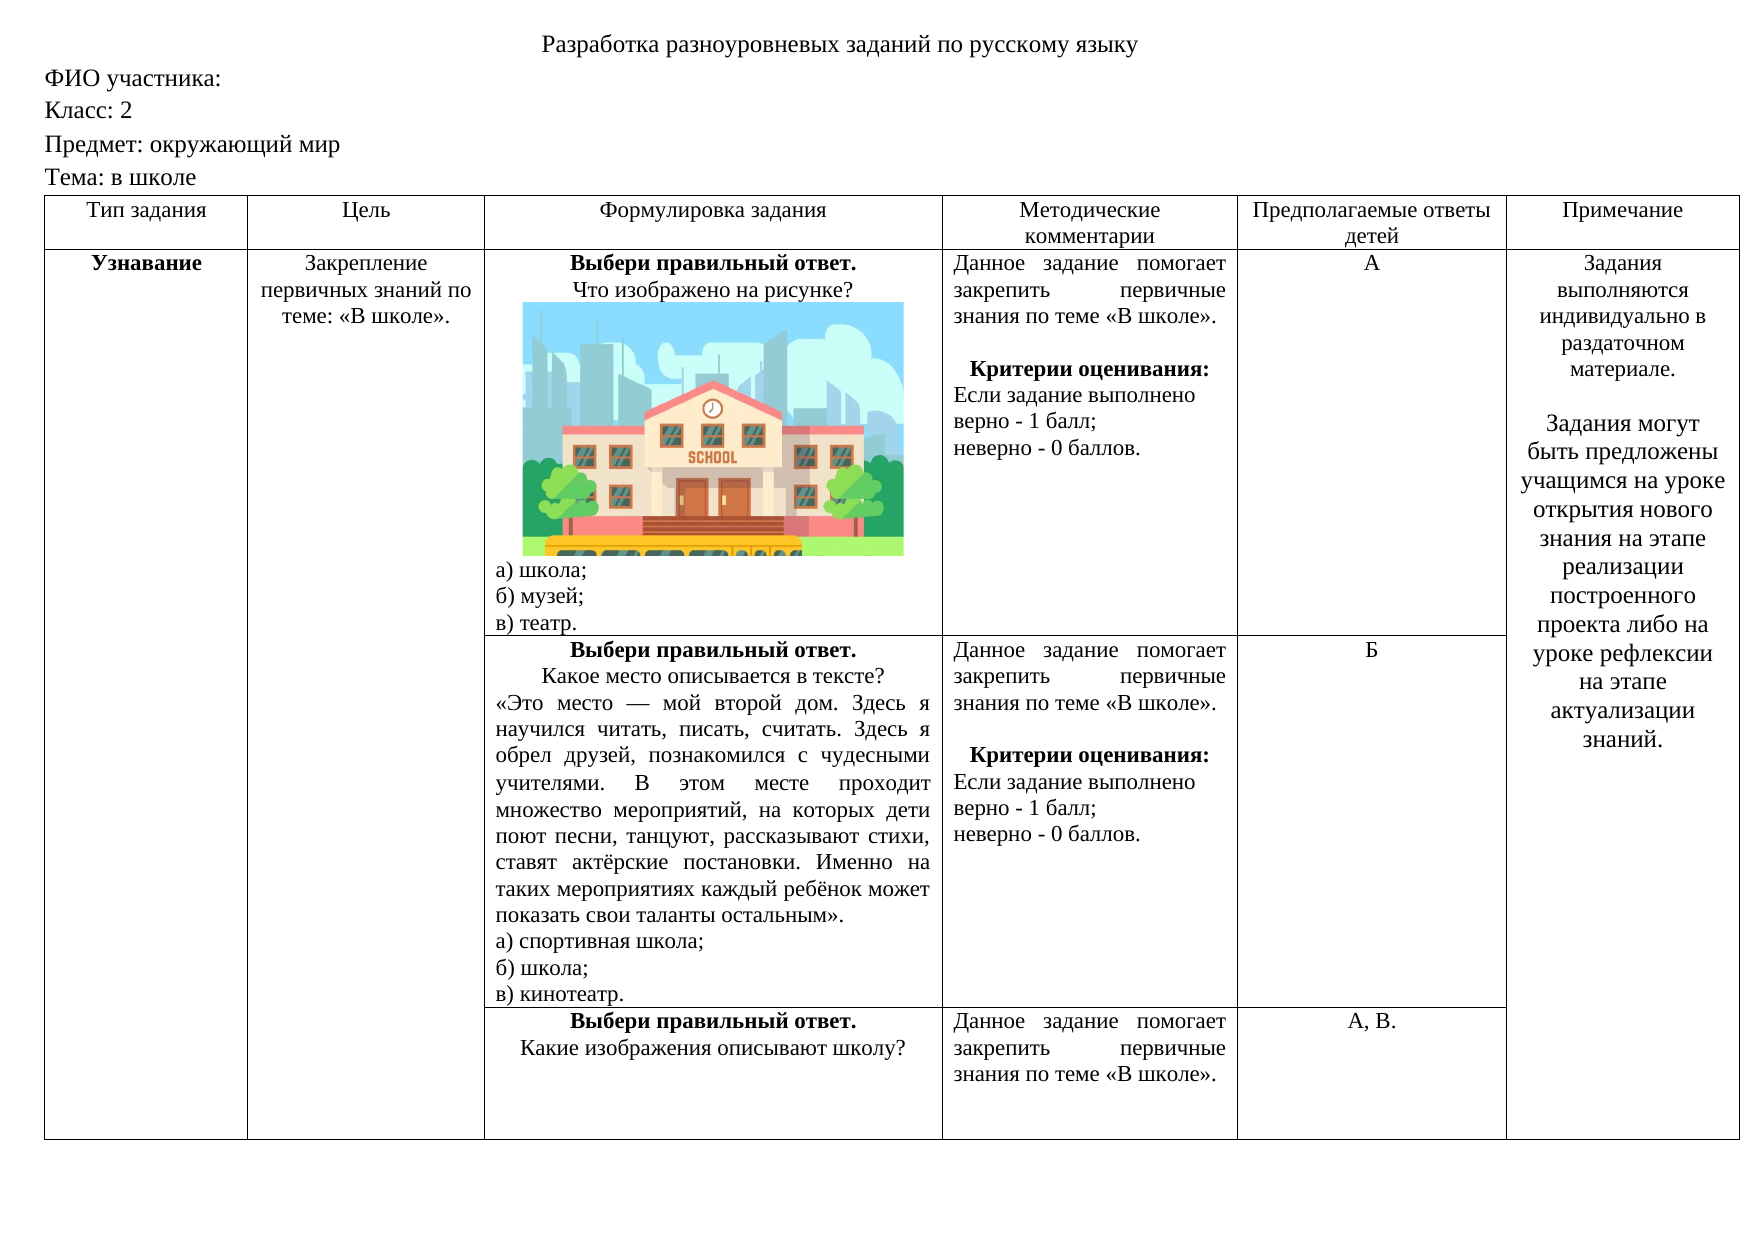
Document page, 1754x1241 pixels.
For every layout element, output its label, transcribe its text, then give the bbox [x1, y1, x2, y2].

table_cell Данное задание помогает закрепить первичные знания по теме «В школе». Критерии оценивания: Если задание выполнено верно - 1 балл; неверно - 0 баллов. [943, 250, 1237, 635]
table_header Примечание [1507, 196, 1739, 248]
table_cell Задания выполняются индивидуально в раздаточном материале. Задания могут быть предложены учащимся на уроке открытия нового знания на этапе реализации построенного проекта либо на уроке рефлексии на этапе актуализации знаний. [1507, 250, 1739, 1139]
text ФИО участника: [44, 63, 1636, 91]
picture [522, 302, 904, 556]
table_cell Б [1238, 636, 1506, 1007]
text Предмет: окружающий мир [44, 129, 1636, 157]
table_cell Узнавание [45, 250, 247, 1139]
table_header Методические комментарии [943, 196, 1237, 248]
text Класс: 2 [44, 96, 1636, 124]
table_cell А, В. [1238, 1008, 1506, 1139]
table_header Предполагаемые ответы детей [1238, 196, 1506, 248]
table_cell Закрепление первичных знаний по теме: «В школе». [248, 250, 484, 1139]
table_header Цель [248, 196, 484, 248]
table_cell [943, 1008, 1237, 1139]
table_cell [485, 1008, 942, 1139]
table_header Формулировка задания [485, 196, 942, 248]
table_cell А [1238, 250, 1506, 635]
table_header Тип задания [45, 196, 247, 248]
text Тема: в школе [44, 162, 1636, 190]
table_cell Выбери правильный ответ. Что изображено на рисунке? а) школа; б) музей; в) театр. [485, 250, 942, 635]
table_cell Выбери правильный ответ. Какое место описывается в тексте? «Это место — мой второй дом. Здесь я научился читать, писать, считать. Здесь я обрел друзей, познакомился с чудесными учителями. В этом месте проходит множество мероприятий, на которых дети поют песни, танцуют, рассказывают стихи, ставят актёрские постановки. Именно на таких мероприятиях каждый ребёнок может показать свои таланты остальным». а) спортивная школа; б) школа; в) кинотеатр. [485, 636, 942, 1007]
text Разработка разноуровневых заданий по русскому языку [44, 29, 1636, 58]
table_cell Данное задание помогает закрепить первичные знания по теме «В школе». Критерии оценивания: Если задание выполнено верно - 1 балл; неверно - 0 баллов. [943, 636, 1237, 1007]
